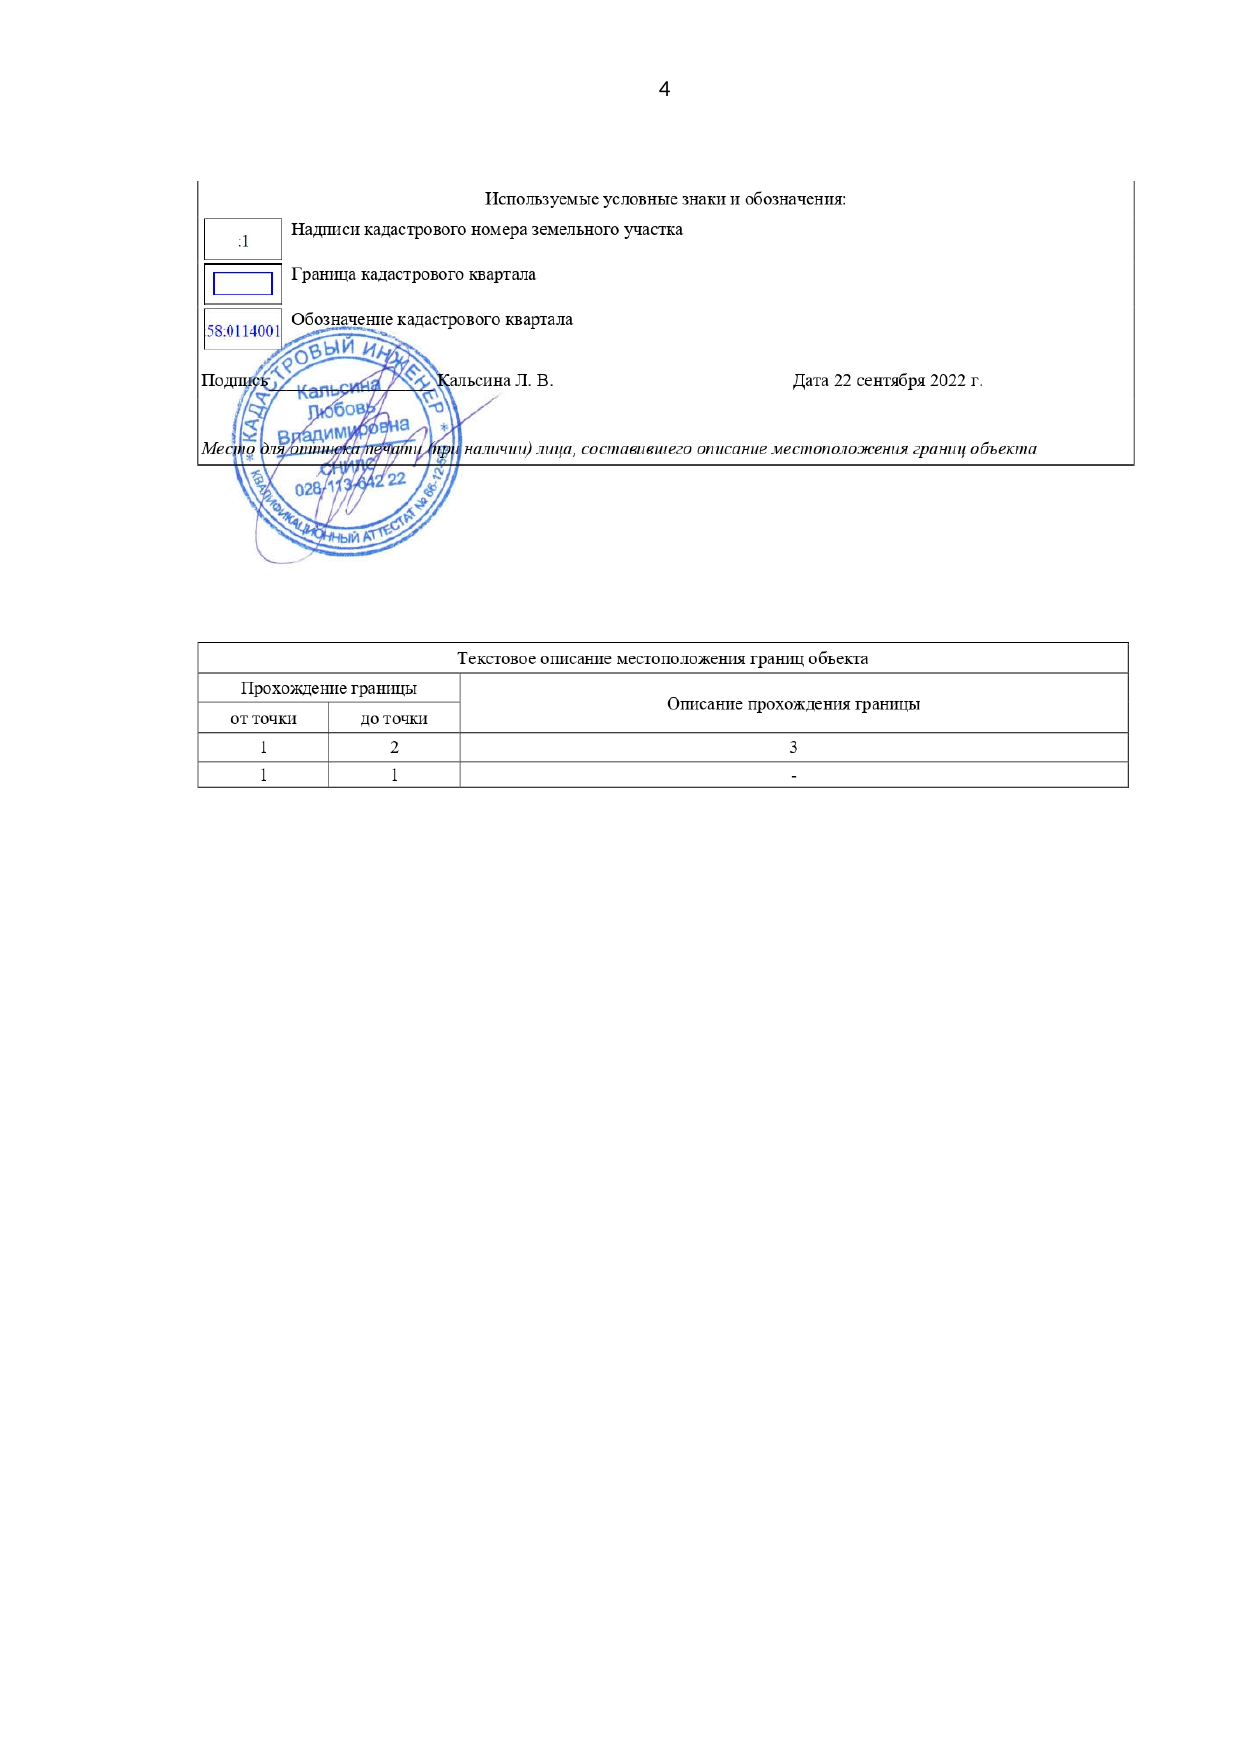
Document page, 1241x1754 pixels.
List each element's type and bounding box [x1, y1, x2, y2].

picture [187, 632, 1142, 813]
picture [177, 129, 1168, 608]
